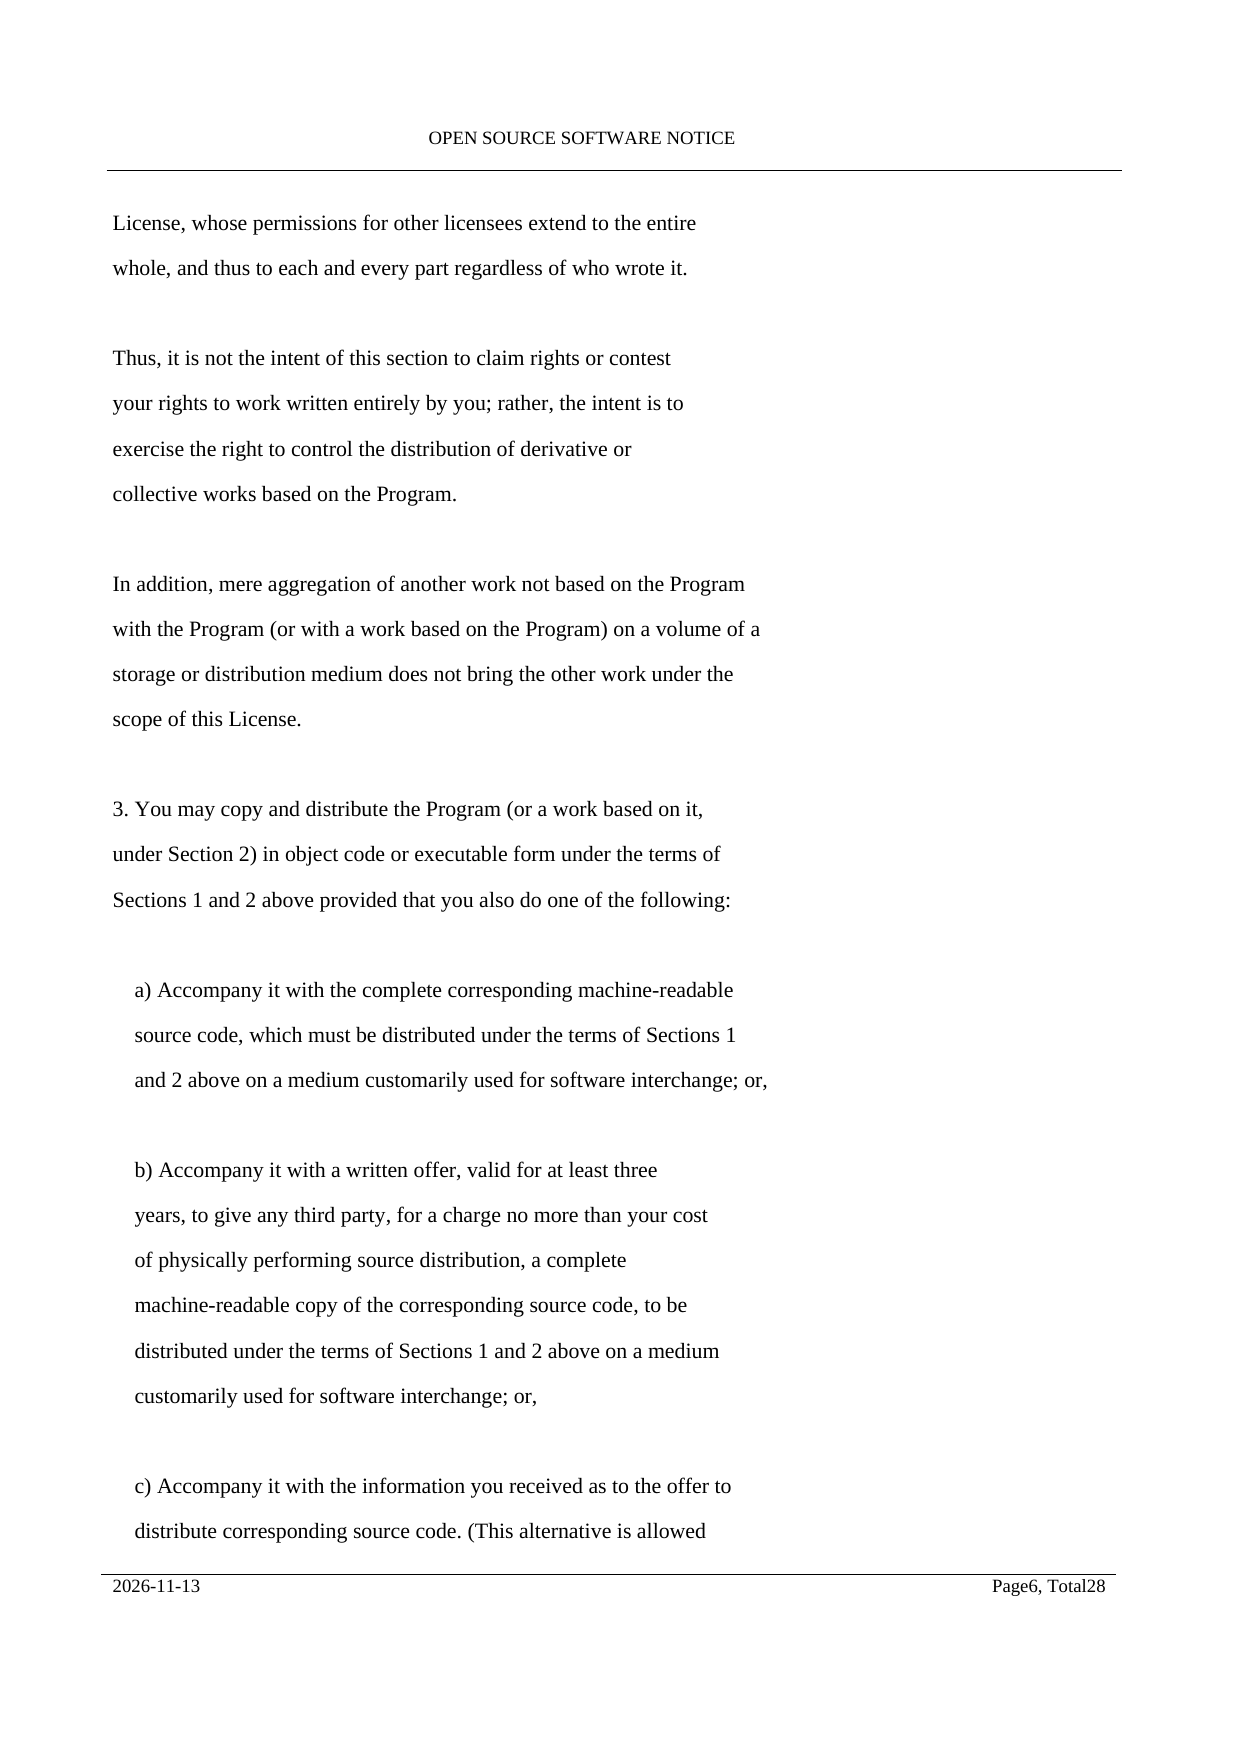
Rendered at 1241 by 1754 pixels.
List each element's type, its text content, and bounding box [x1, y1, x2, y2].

text of physically performing source distribution, a complete [112, 1244, 1128, 1276]
text distributed under the terms of Sections 1 and 2 above on a medium [112, 1334, 1128, 1366]
text source code, which must be distributed under the terms of Sections 1 [112, 1018, 1128, 1051]
text License, whose permissions for other licensees extend to the entire [112, 206, 1128, 239]
text under Section 2) in object code or executable form under the terms of [112, 838, 1128, 870]
text customarily used for software interchange; or, [112, 1379, 1128, 1412]
text c) Accompany it with the information you received as to the offer to [112, 1469, 1128, 1502]
text collective works based on the Program. [112, 477, 1128, 509]
text whole, and thus to each and every part regardless of who wrote it. [112, 251, 1128, 284]
text b) Accompany it with a written offer, valid for at least three [112, 1153, 1128, 1186]
text years, to give any third party, for a charge no more than your cost [112, 1199, 1128, 1231]
text and 2 above on a medium customarily used for software interchange; or, [112, 1063, 1128, 1096]
text scope of this License. [112, 702, 1128, 735]
text 3. You may copy and distribute the Program (or a work based on it, [112, 793, 1128, 825]
text distribute corresponding source code. (This alternative is allowed [112, 1514, 1128, 1547]
text a) Accompany it with the complete corresponding machine-readable [112, 973, 1128, 1006]
text Thus, it is not the intent of this section to claim rights or contest [112, 342, 1128, 374]
text with the Program (or with a work based on the Program) on a volume of a [112, 612, 1128, 645]
text your rights to work written entirely by you; rather, the intent is to [112, 387, 1128, 419]
text exercise the right to control the distribution of derivative or [112, 432, 1128, 464]
text machine-readable copy of the corresponding source code, to be [112, 1289, 1128, 1321]
text In addition, mere aggregation of another work not based on the Program [112, 567, 1128, 600]
text Sections 1 and 2 above provided that you also do one of the following: [112, 883, 1128, 915]
text storage or distribution medium does not bring the other work under the [112, 657, 1128, 690]
